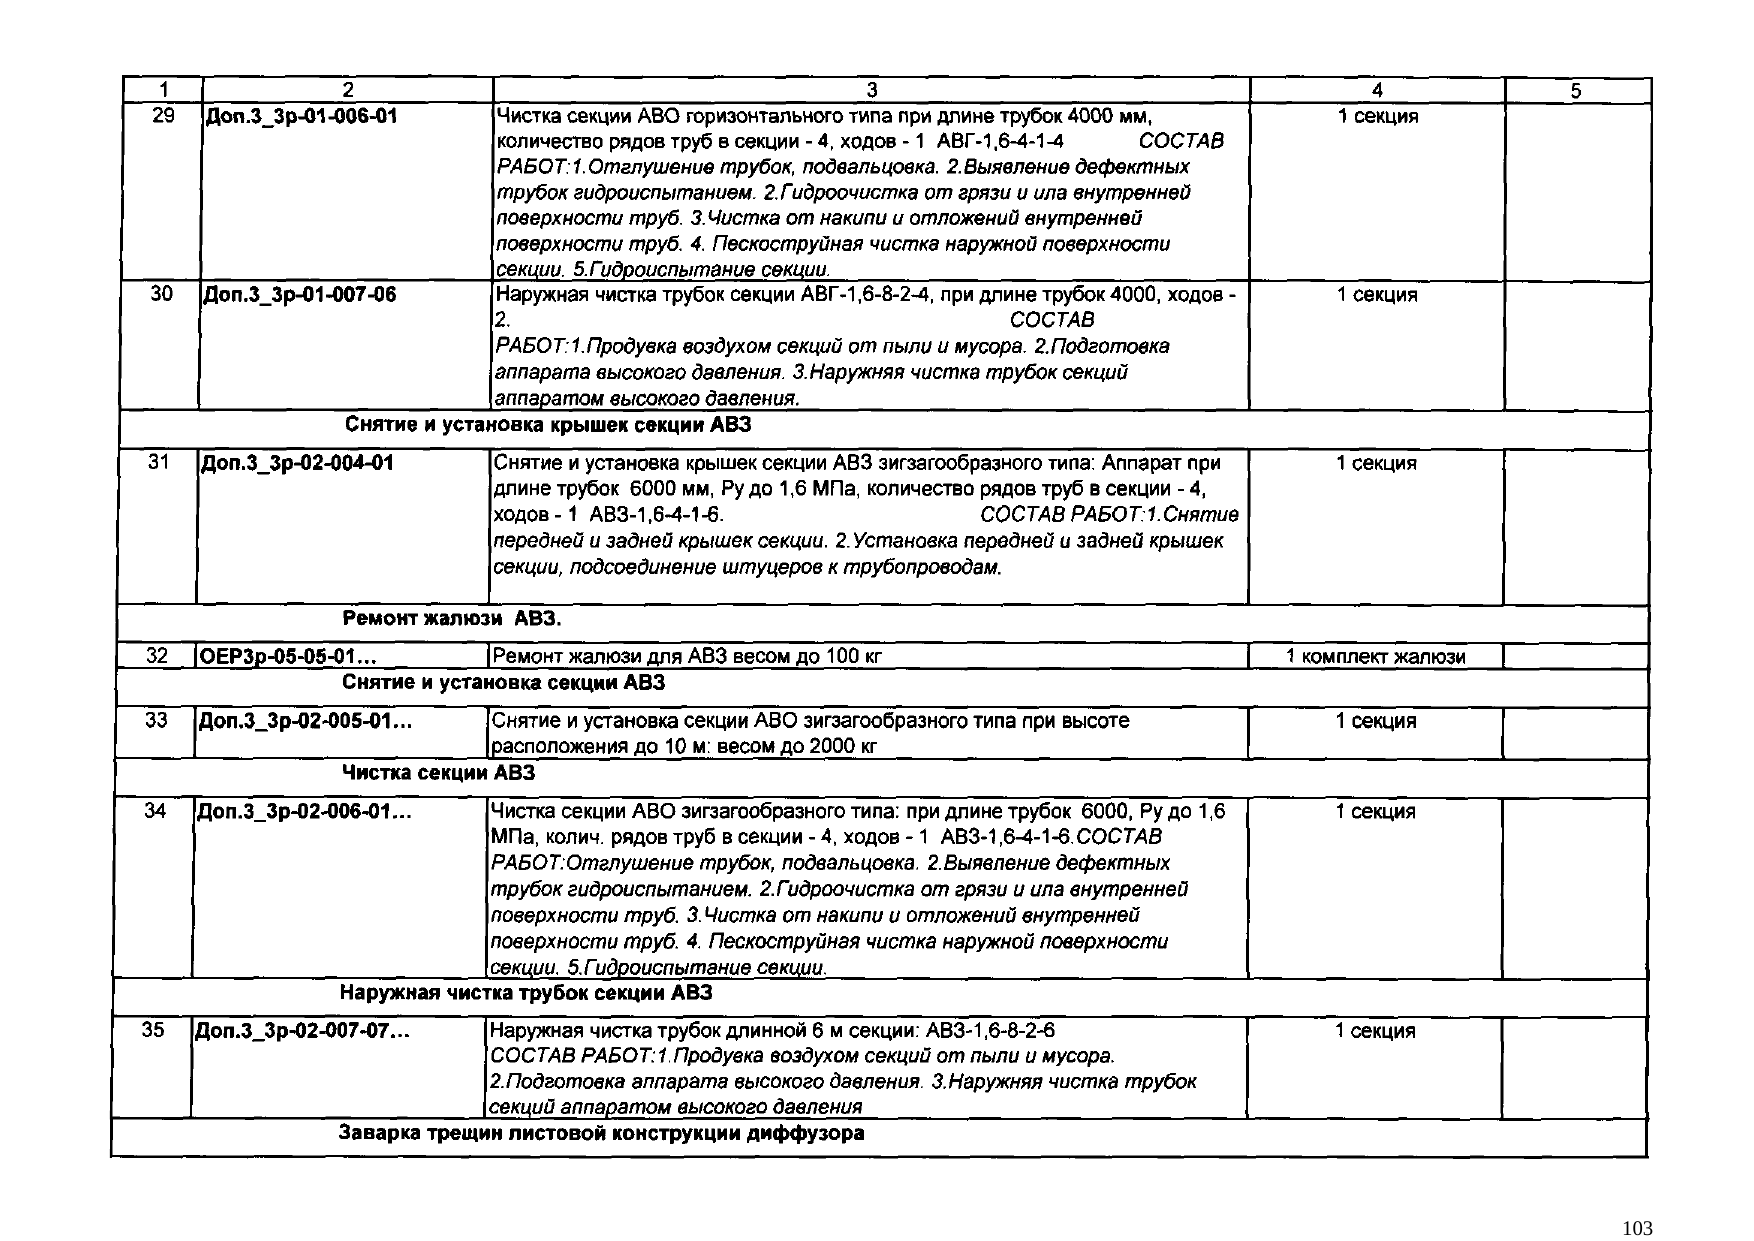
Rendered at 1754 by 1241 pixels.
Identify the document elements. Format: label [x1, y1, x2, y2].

picture [109, 74, 1653, 1159]
